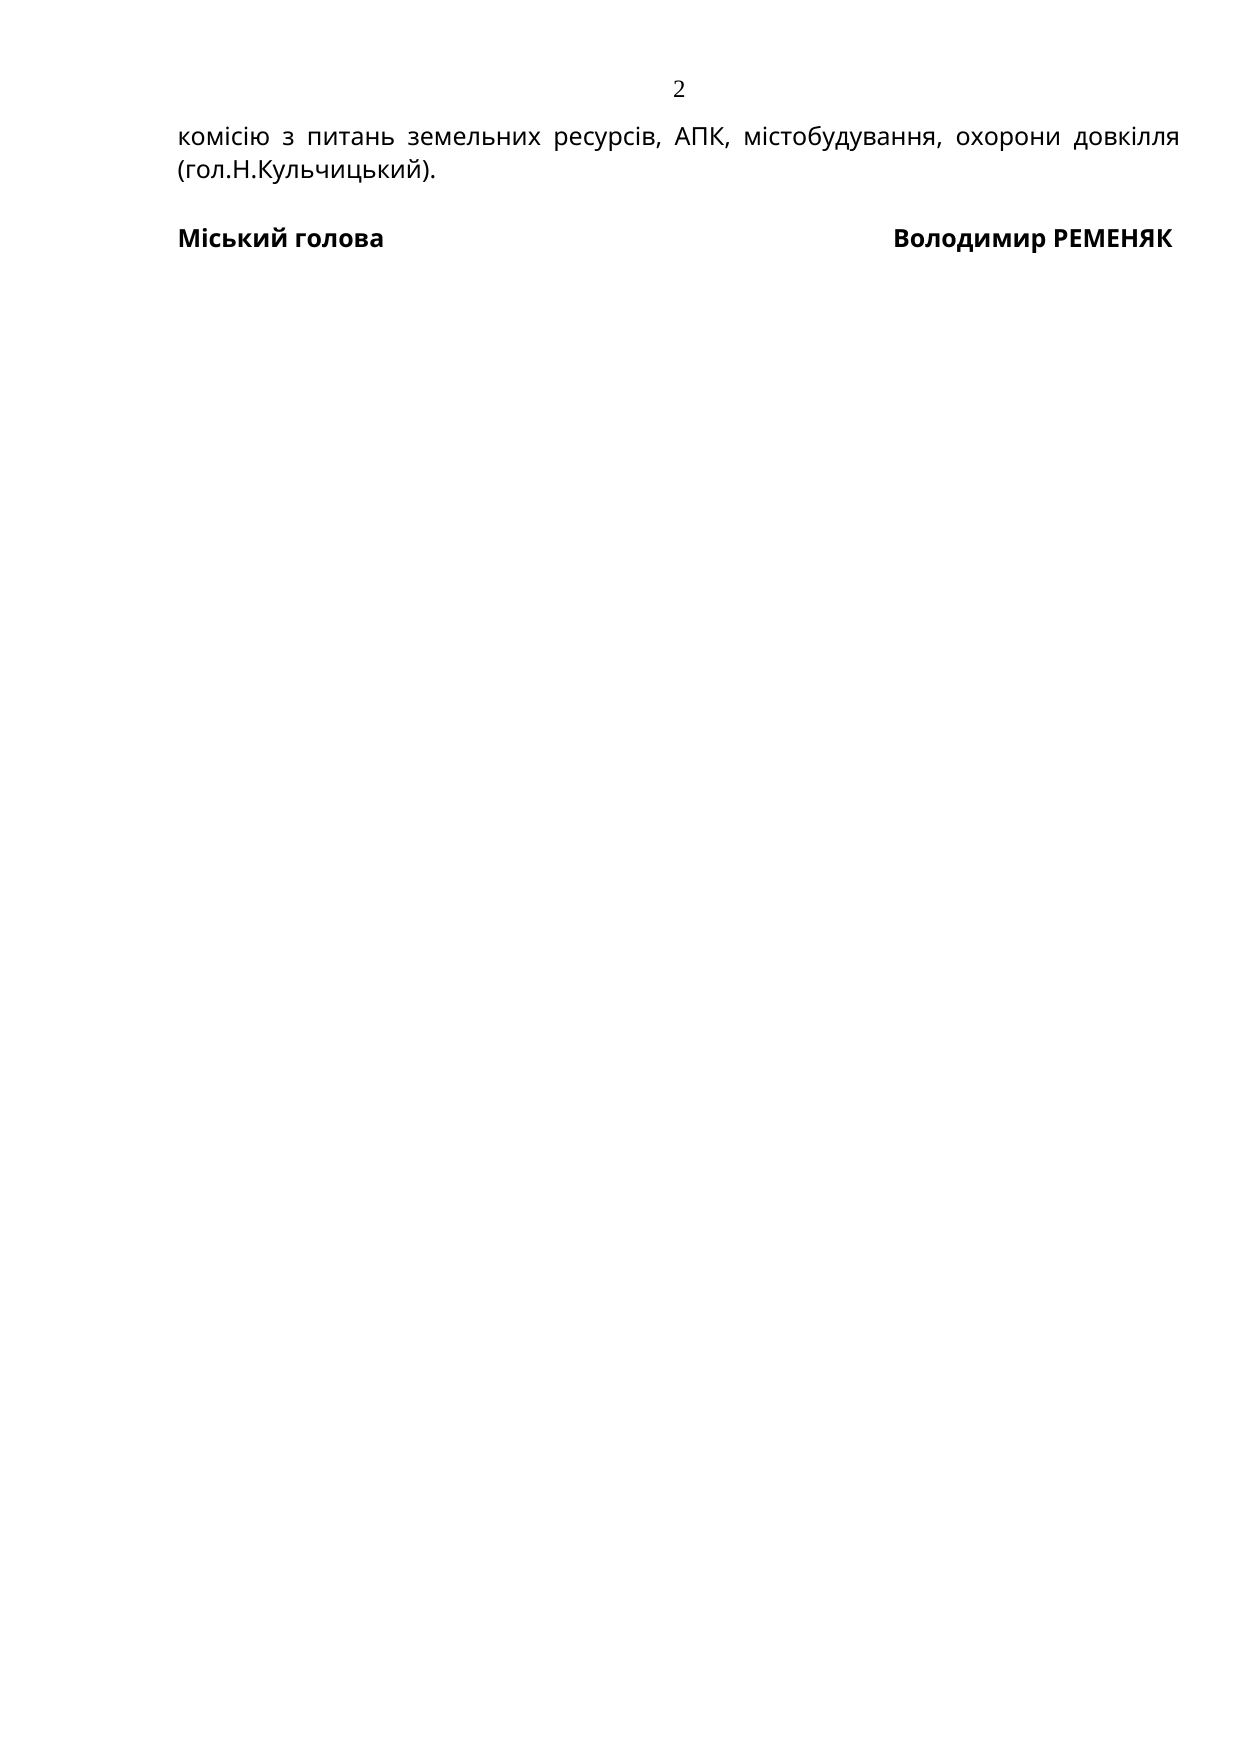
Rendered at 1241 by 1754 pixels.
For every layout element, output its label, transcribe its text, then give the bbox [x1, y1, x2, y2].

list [177, 118, 1181, 186]
text Міський голова Володимир РЕМЕНЯК [177, 220, 1181, 254]
